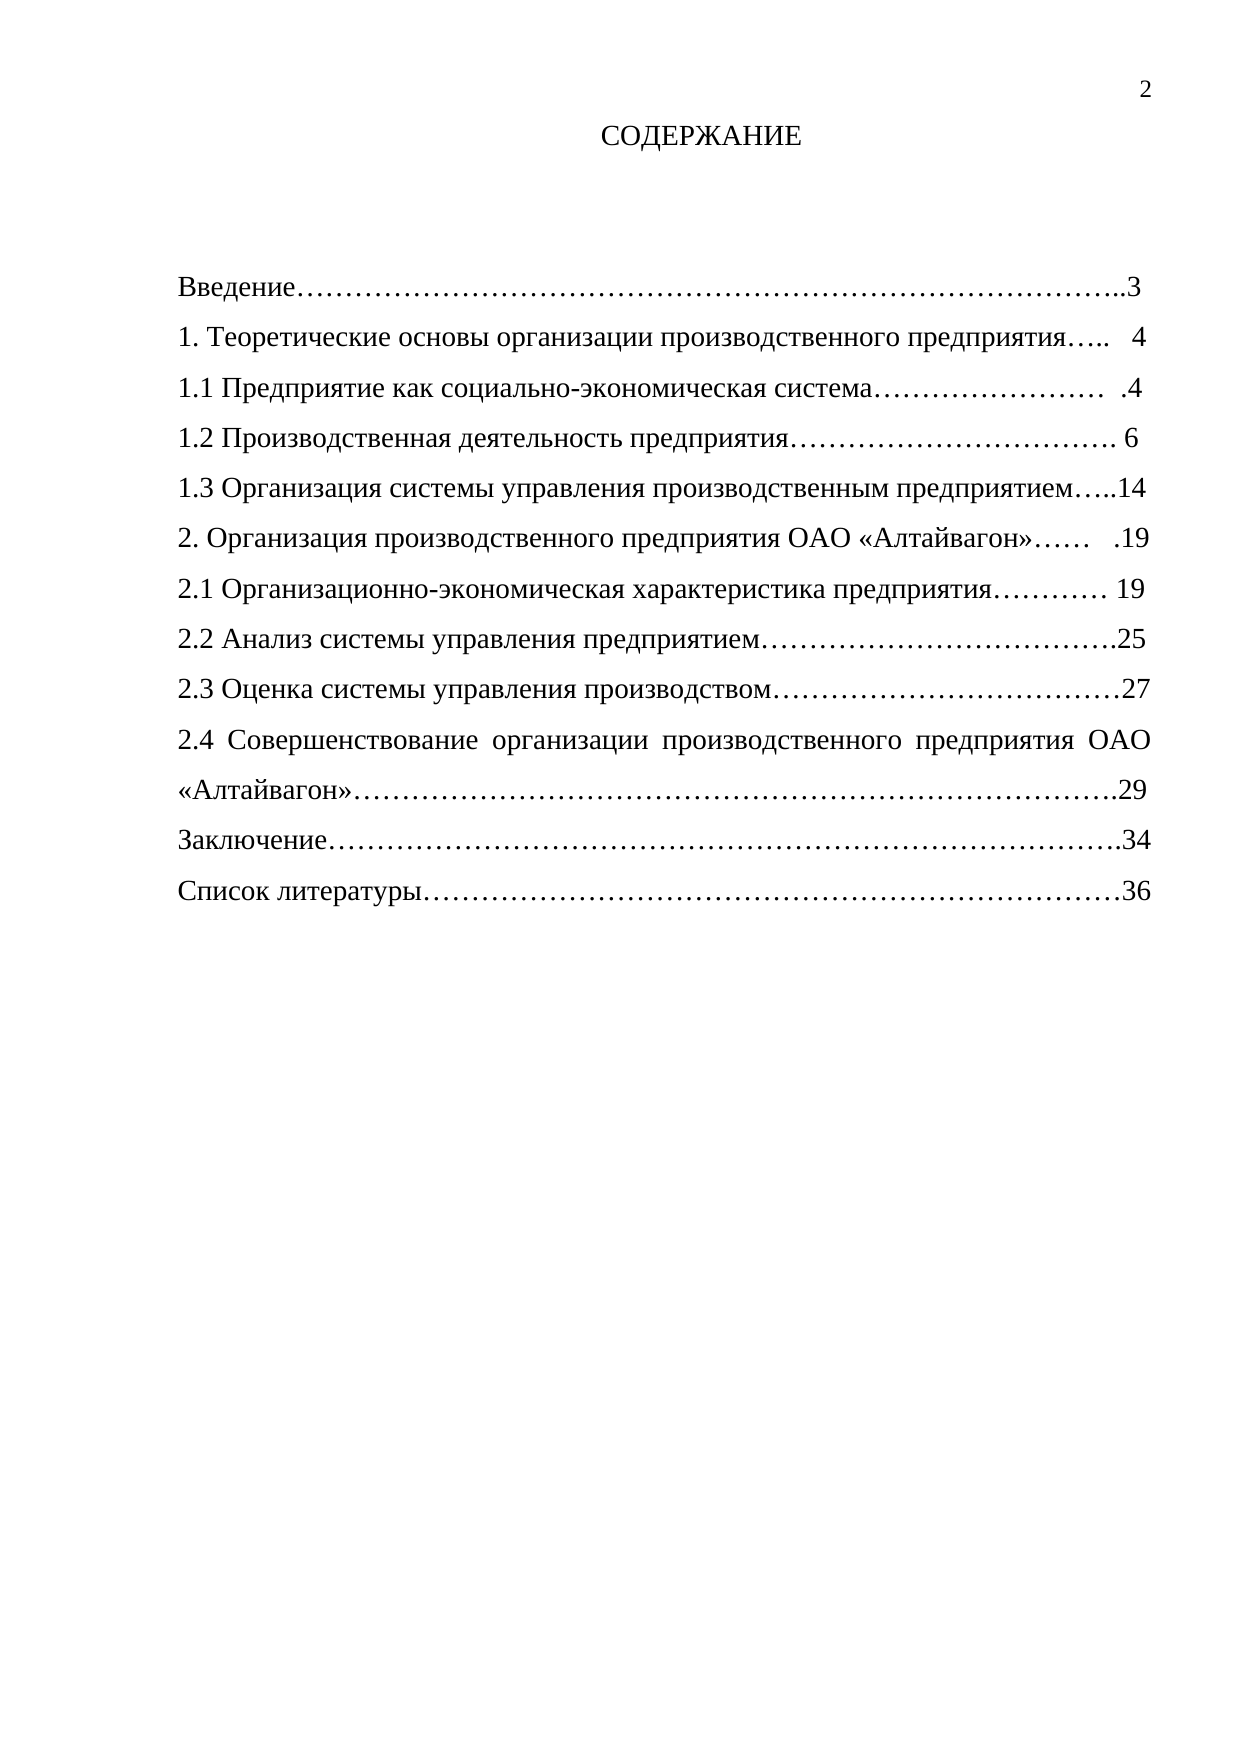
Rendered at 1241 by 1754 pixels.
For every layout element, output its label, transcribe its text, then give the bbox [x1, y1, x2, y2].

text Список литературы………………………………………………………………36 [177, 873, 1152, 906]
text 2. Организация производственного предприятия ОАО «Алтайвагон»…… .19 [177, 521, 1152, 554]
text Заключение……………………………………………………………………….34 [177, 822, 1152, 856]
text Введение…………………………………………………………………………..3 [177, 269, 1152, 303]
text 2.2 Анализ системы управления предприятием……………………………….25 [177, 621, 1152, 655]
text 2.1 Организационно-экономическая характеристика предприятия………… 19 [177, 571, 1152, 604]
text 2.4 Совершенствование организации производственного предприятия ОАО «Алтайвагон»…………………………………………………………………….29 [177, 722, 1152, 806]
text СОДЕРЖАНИЕ [177, 118, 1152, 152]
text 1.2 Производственная деятельность предприятия……………………………. 6 [177, 420, 1152, 453]
text 1.3 Организация системы управления производственным предприятием…..14 [177, 470, 1152, 504]
text 1. Теоретические основы организации производственного предприятия….. 4 [177, 319, 1152, 353]
text 1.1 Предприятие как социально-экономическая система…………………… .4 [177, 370, 1152, 403]
text 2.3 Оценка системы управления производством………………………………27 [177, 672, 1152, 705]
